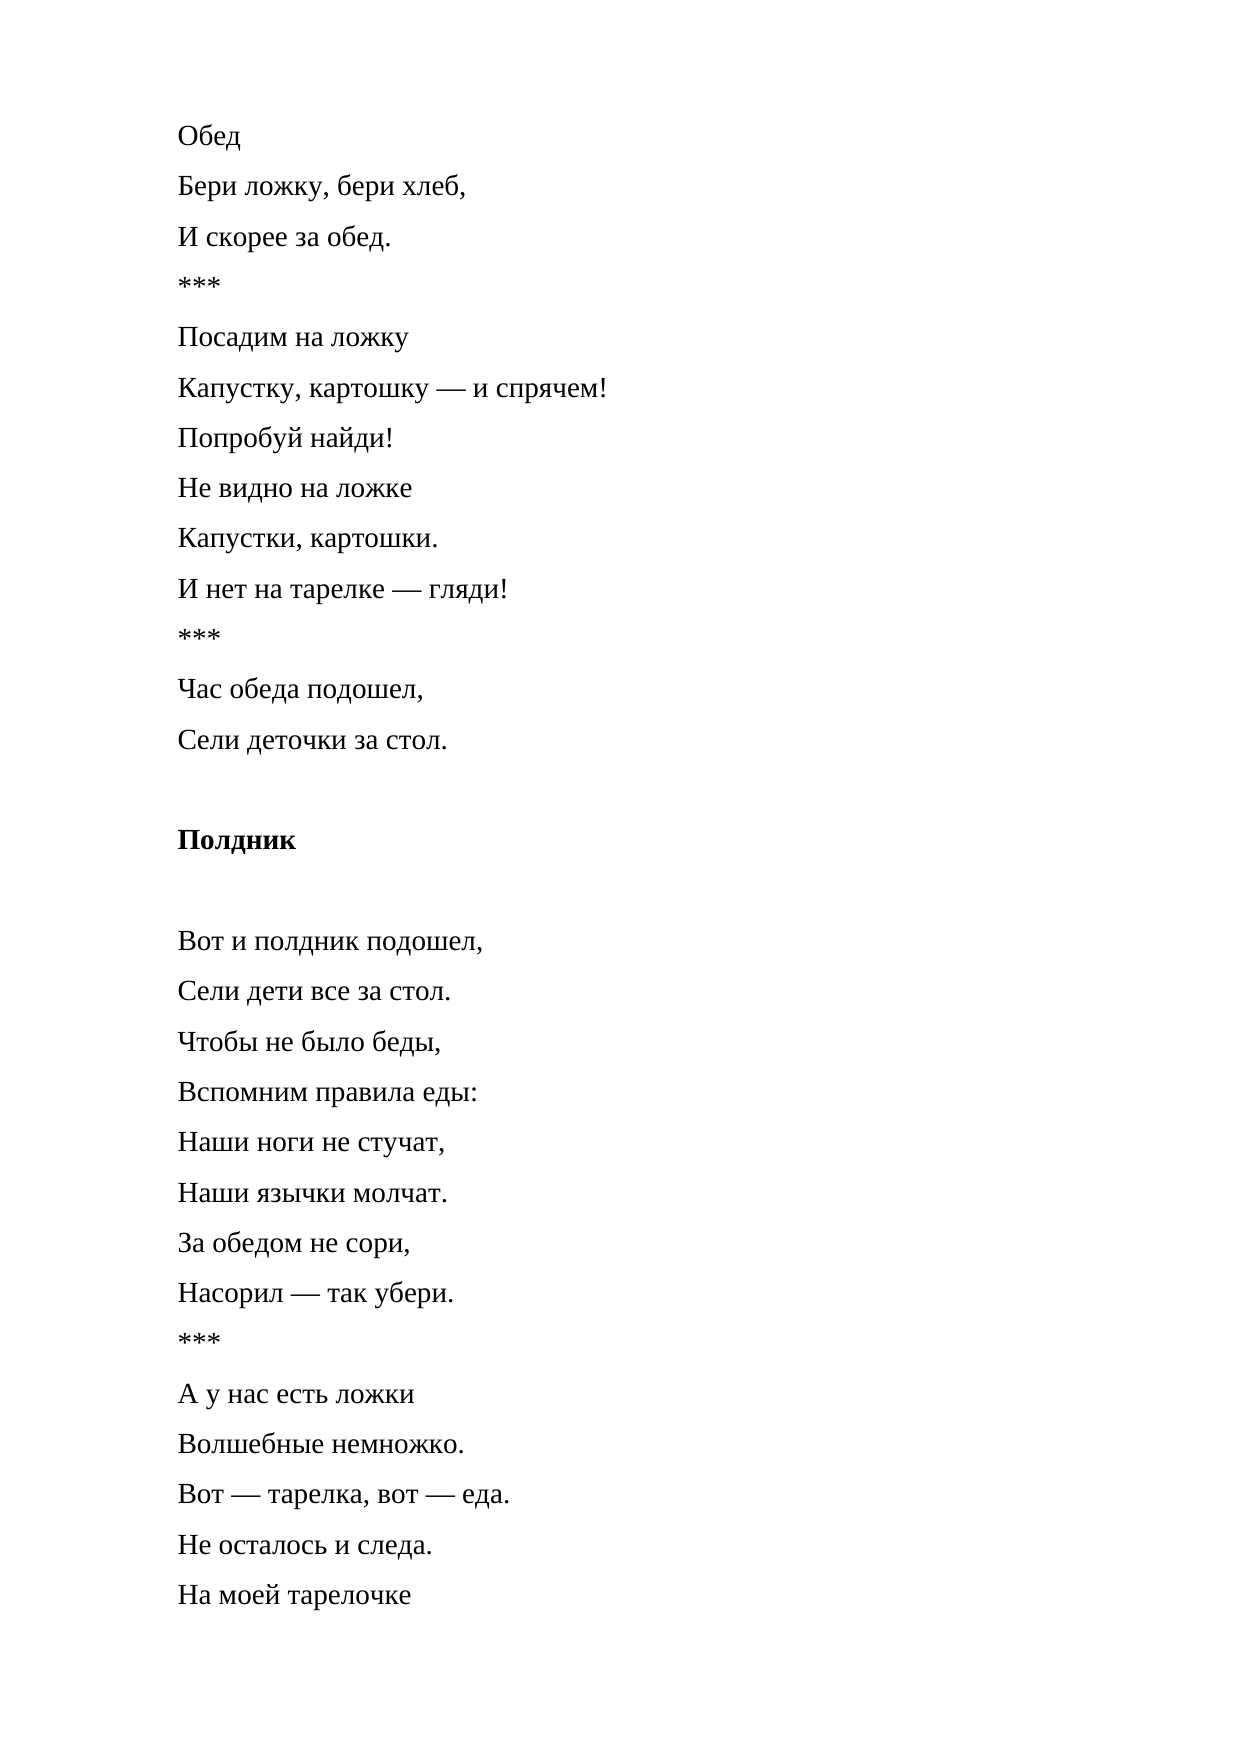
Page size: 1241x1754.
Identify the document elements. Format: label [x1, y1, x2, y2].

text [177, 118, 1152, 1611]
